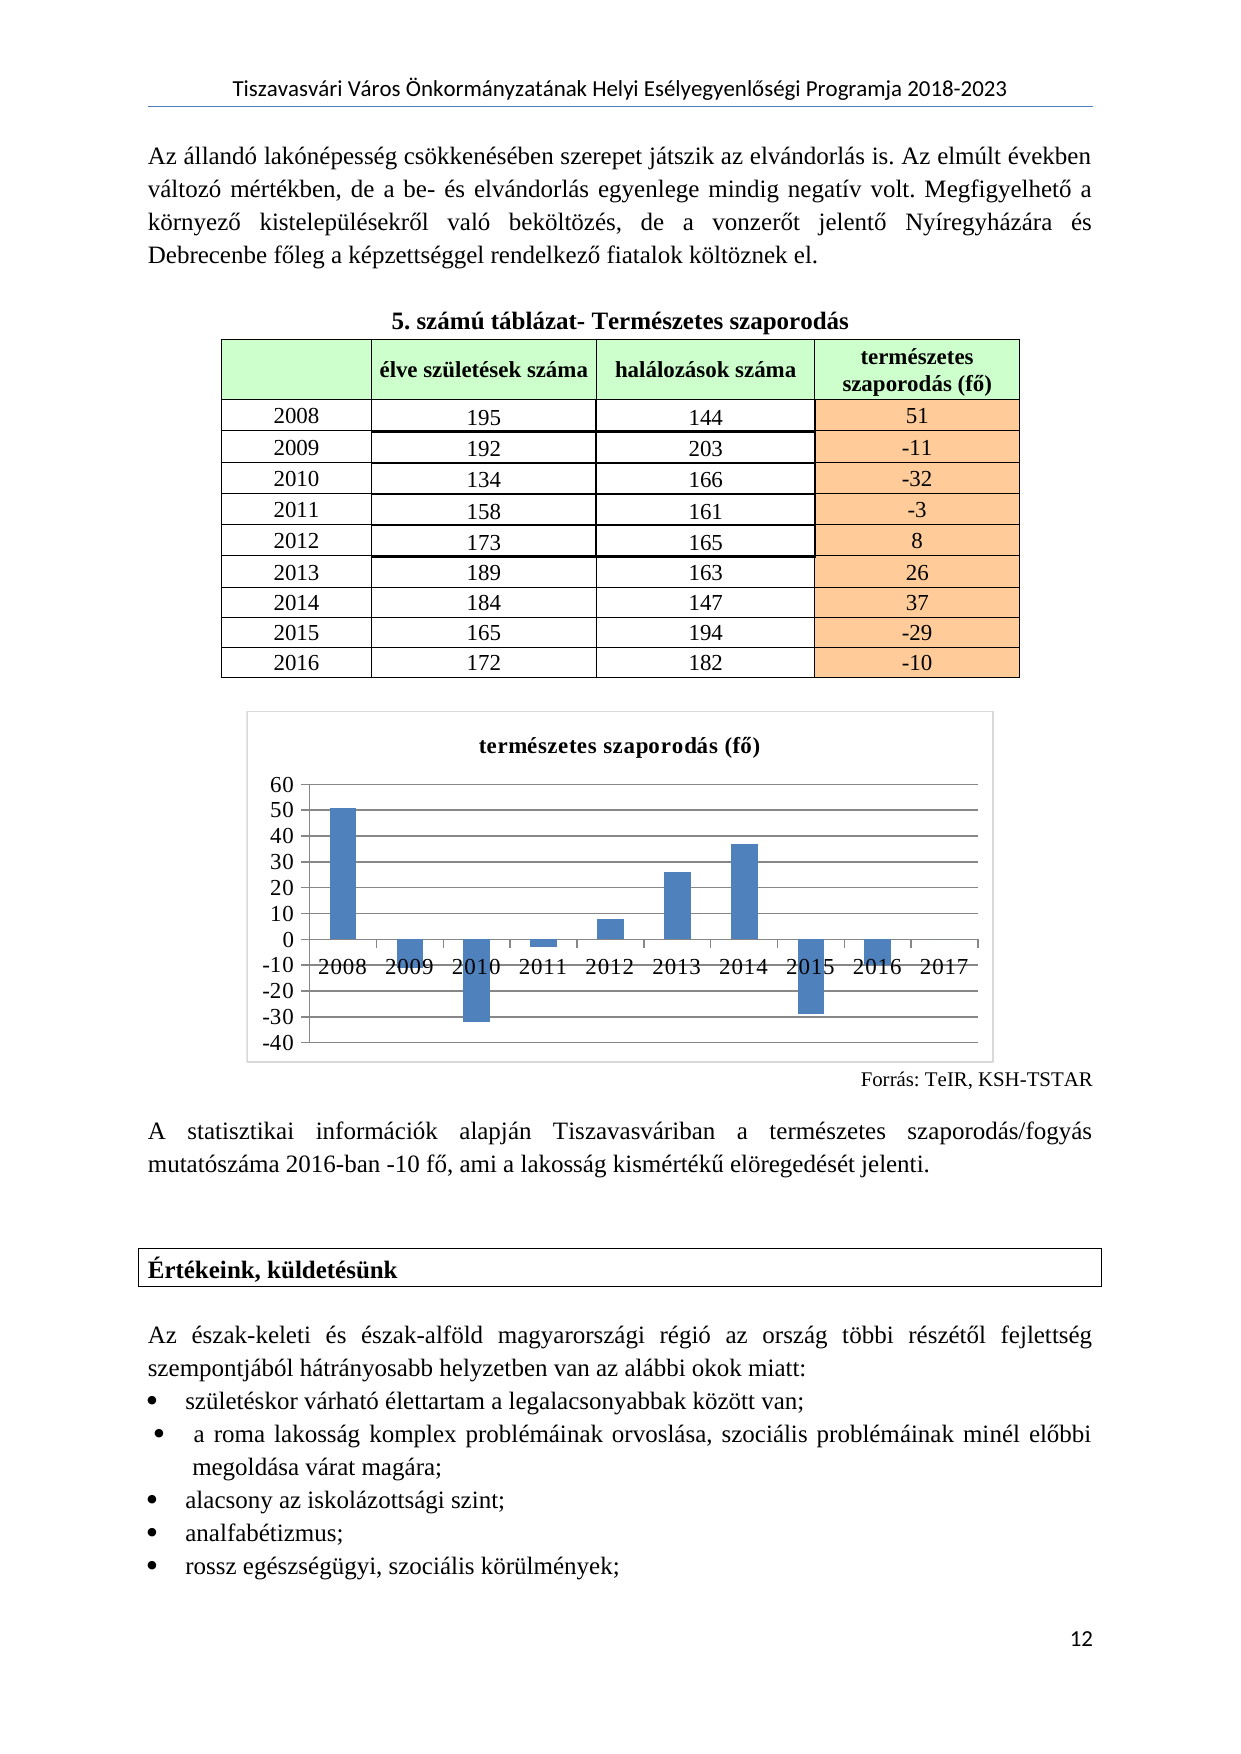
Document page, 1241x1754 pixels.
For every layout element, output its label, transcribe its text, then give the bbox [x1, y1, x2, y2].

table_cell -32 [816, 463, 1019, 493]
table_cell 2015 [222, 618, 371, 647]
text Forrás: TeIR, KSH-TSTAR [148, 1067, 1093, 1091]
table_cell 8 [816, 525, 1019, 555]
table_cell 182 [597, 648, 814, 677]
table_cell 37 [815, 588, 1019, 617]
table_header halálozások száma [597, 340, 814, 399]
list rossz egészségügyi, szociális körülmények; [148, 1551, 1093, 1580]
table_cell 195 [372, 400, 595, 430]
table_cell 165 [372, 618, 596, 647]
list a roma lakosság komplex problémáinak orvoslása, szociális problémáinak minél előbbi megoldása várat magára; [154, 1419, 1093, 1481]
table_cell -29 [815, 618, 1019, 647]
table_cell 161 [597, 495, 814, 524]
table_header [222, 340, 371, 399]
list alacsony az iskolázottsági szint; [148, 1485, 1093, 1514]
table_cell 134 [372, 464, 595, 493]
list születéskor várható élettartam a legalacsonyabbak között van; [148, 1386, 1093, 1415]
table_cell 184 [372, 588, 596, 617]
table_cell 51 [816, 400, 1019, 430]
table_header élve születések száma [372, 340, 596, 399]
table_cell 192 [372, 433, 595, 462]
text Az állandó lakónépesség csökkenésében szerepet játszik az elvándorlás is. Az elmúlt években változó mértékben, de a be- és elvándorlás egyenlege mindig negatív volt. Megfigyelhető a környező kistelepülésekről való beköltözés, de a vonzerőt jelentő Nyíregyházára és Debrecenbe főleg a képzettséggel rendelkező fiatalok költöznek el. [148, 141, 1093, 269]
table_cell -10 [815, 648, 1019, 677]
table_cell 26 [815, 556, 1019, 587]
table_cell 189 [372, 558, 596, 587]
table_cell 158 [372, 495, 595, 524]
table_cell 2013 [222, 556, 371, 587]
text Az észak-keleti és észak-alföld magyarországi régió az ország többi részétől fejlettség szempontjából hátrányosabb helyzetben van az alábbi okok miatt: [148, 1320, 1093, 1382]
table_cell 2010 [222, 463, 371, 493]
table_cell 166 [597, 464, 814, 493]
table_cell 194 [597, 618, 814, 647]
table_cell 2011 [222, 494, 371, 524]
subtitle Értékeink, küldetésünk [139, 1249, 1101, 1286]
table_header természetes szaporodás (fő) [815, 340, 1019, 399]
table_cell 172 [372, 648, 596, 677]
text 5. számú táblázat- Természetes szaporodás [148, 306, 1093, 335]
table_cell 203 [597, 433, 814, 462]
table_cell 163 [597, 558, 814, 587]
table_cell 2012 [222, 525, 371, 555]
text A statisztikai információk alapján Tiszavasváriban a természetes szaporodás/fogyás mutatószáma 2016-ban -10 fő, ami a lakosság kismértékű elöregedését jelenti. [148, 1116, 1093, 1177]
table_cell 173 [372, 526, 595, 555]
table_cell 144 [597, 400, 814, 430]
table_cell 2009 [222, 431, 371, 462]
table_cell 147 [597, 588, 814, 617]
list analfabétizmus; [148, 1518, 1093, 1547]
table_cell 2008 [222, 400, 371, 430]
table_cell -3 [816, 494, 1019, 524]
table_cell 2016 [222, 648, 371, 677]
table_cell 165 [597, 526, 814, 555]
table_cell -11 [816, 431, 1019, 462]
table_cell 2014 [222, 588, 371, 617]
